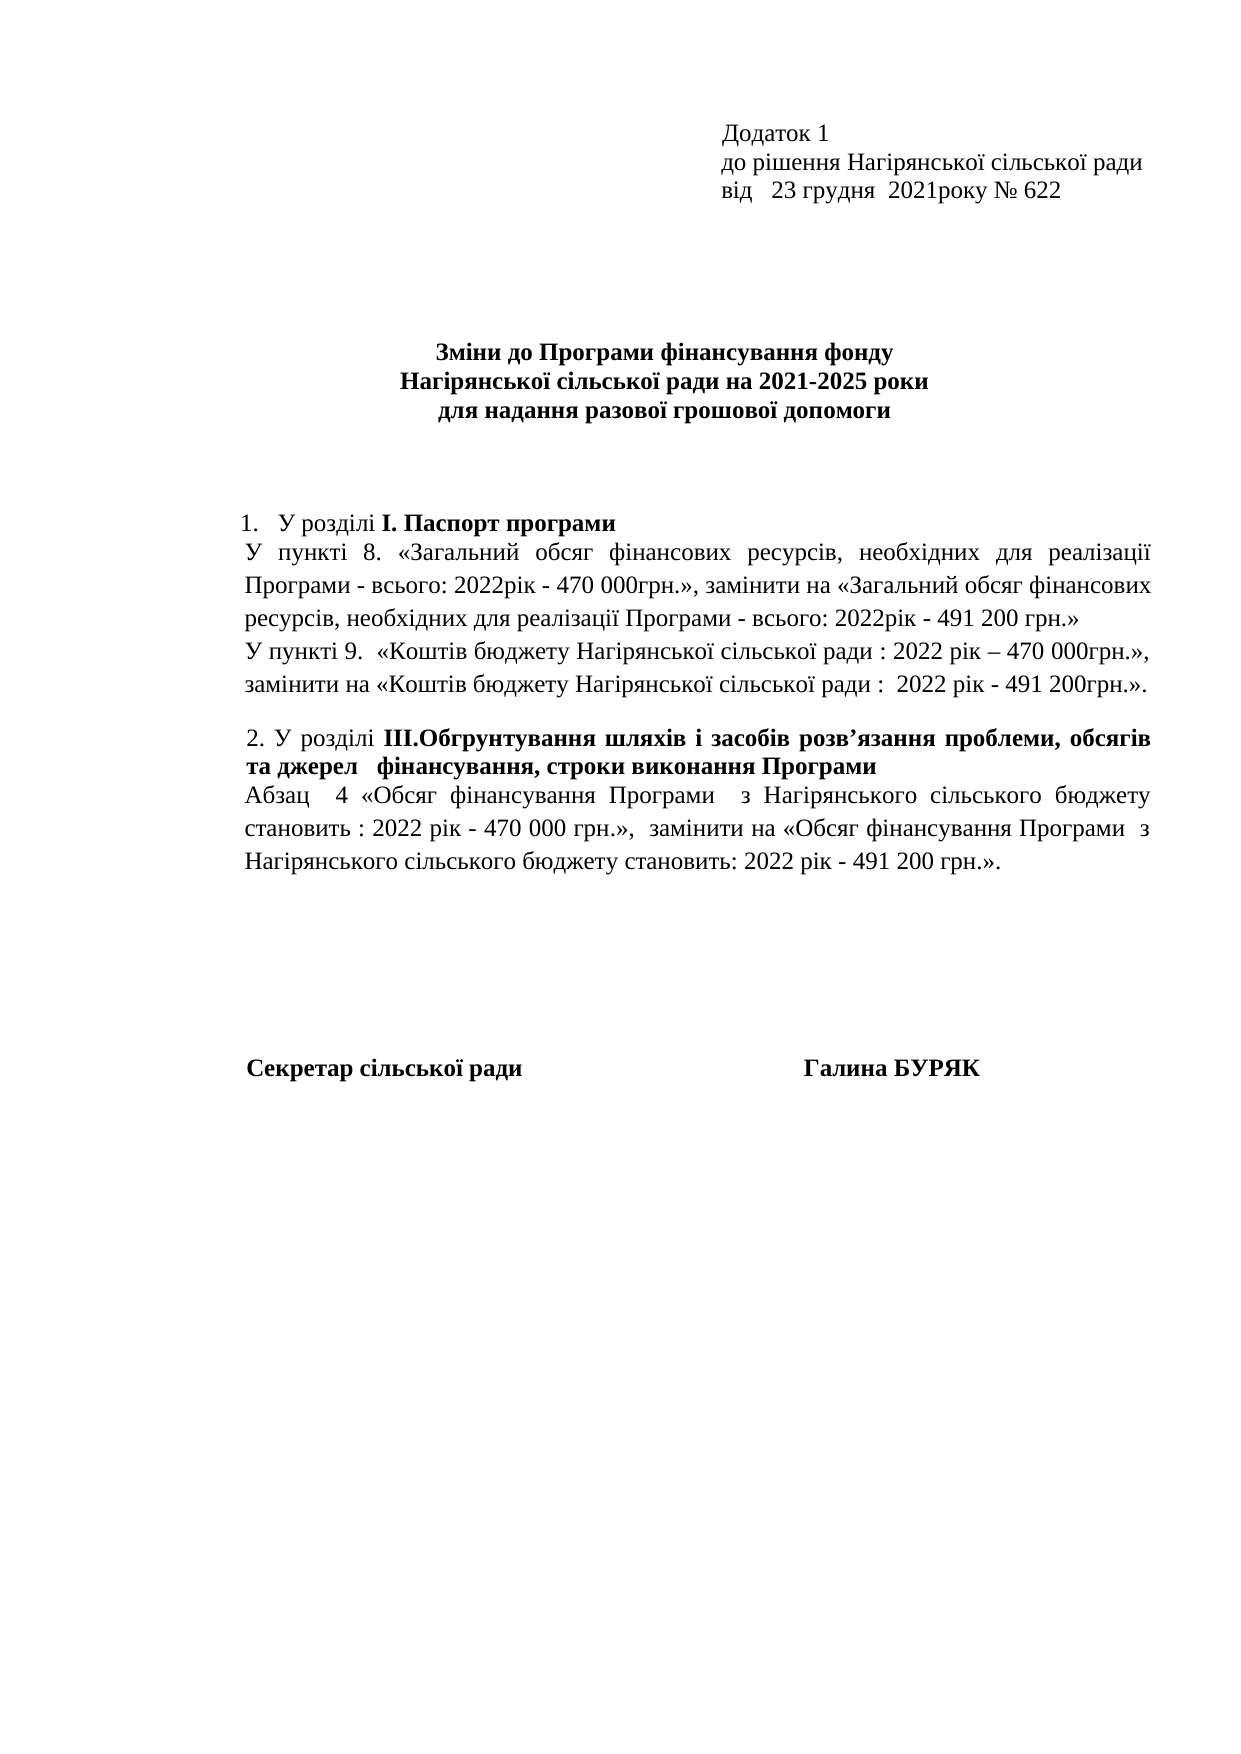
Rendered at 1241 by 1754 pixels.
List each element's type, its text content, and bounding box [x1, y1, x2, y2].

text Абзац 4 «Обсяг фінансування Програми з Нагірянського сільського бюджету становить : 2022 рік - 470 000 грн.», замінити на «Обсяг фінансування Програми з Нагірянського сільського бюджету становить: 2022 рік - 491 200 грн.». [244, 780, 1152, 875]
text до рішення Нагірянської сільської ради [177, 147, 1152, 176]
text Зміни до Програми фінансування фонду [177, 337, 1152, 366]
text 2. У розділі ІІІ.Обгрунтування шляхів і засобів розв’язання проблеми, обсягів та джерел фінансування, строки виконання Програми [246, 723, 1152, 780]
text Секретар сільської ради Галина БУРЯК [177, 1053, 1152, 1082]
text для надання разової грошової допомоги [177, 395, 1152, 423]
text Додаток 1 [177, 118, 1152, 147]
text від 23 грудня 2021року № 622 [177, 176, 1152, 204]
list У пункті 8. «Загальний обсяг фінансових ресурсів, необхідних для реалізації Програми - всього: 2022рік - 470 000грн.», замінити на «Загальний обсяг фінансових ресурсів, необхідних для реалізації Програми - всього: 2022рік - 491 200 грн.» [244, 537, 1152, 631]
list У розділі І. Паспорт програми [240, 508, 1152, 537]
text Нагірянської сільської ради на 2021-2025 роки [177, 366, 1152, 395]
list У пункті 9. «Коштів бюджету Нагірянської сільської ради : 2022 рік – 470 000грн.», замінити на «Коштів бюджету Нагірянської сільської ради : 2022 рік - 491 200грн.». [244, 636, 1152, 697]
